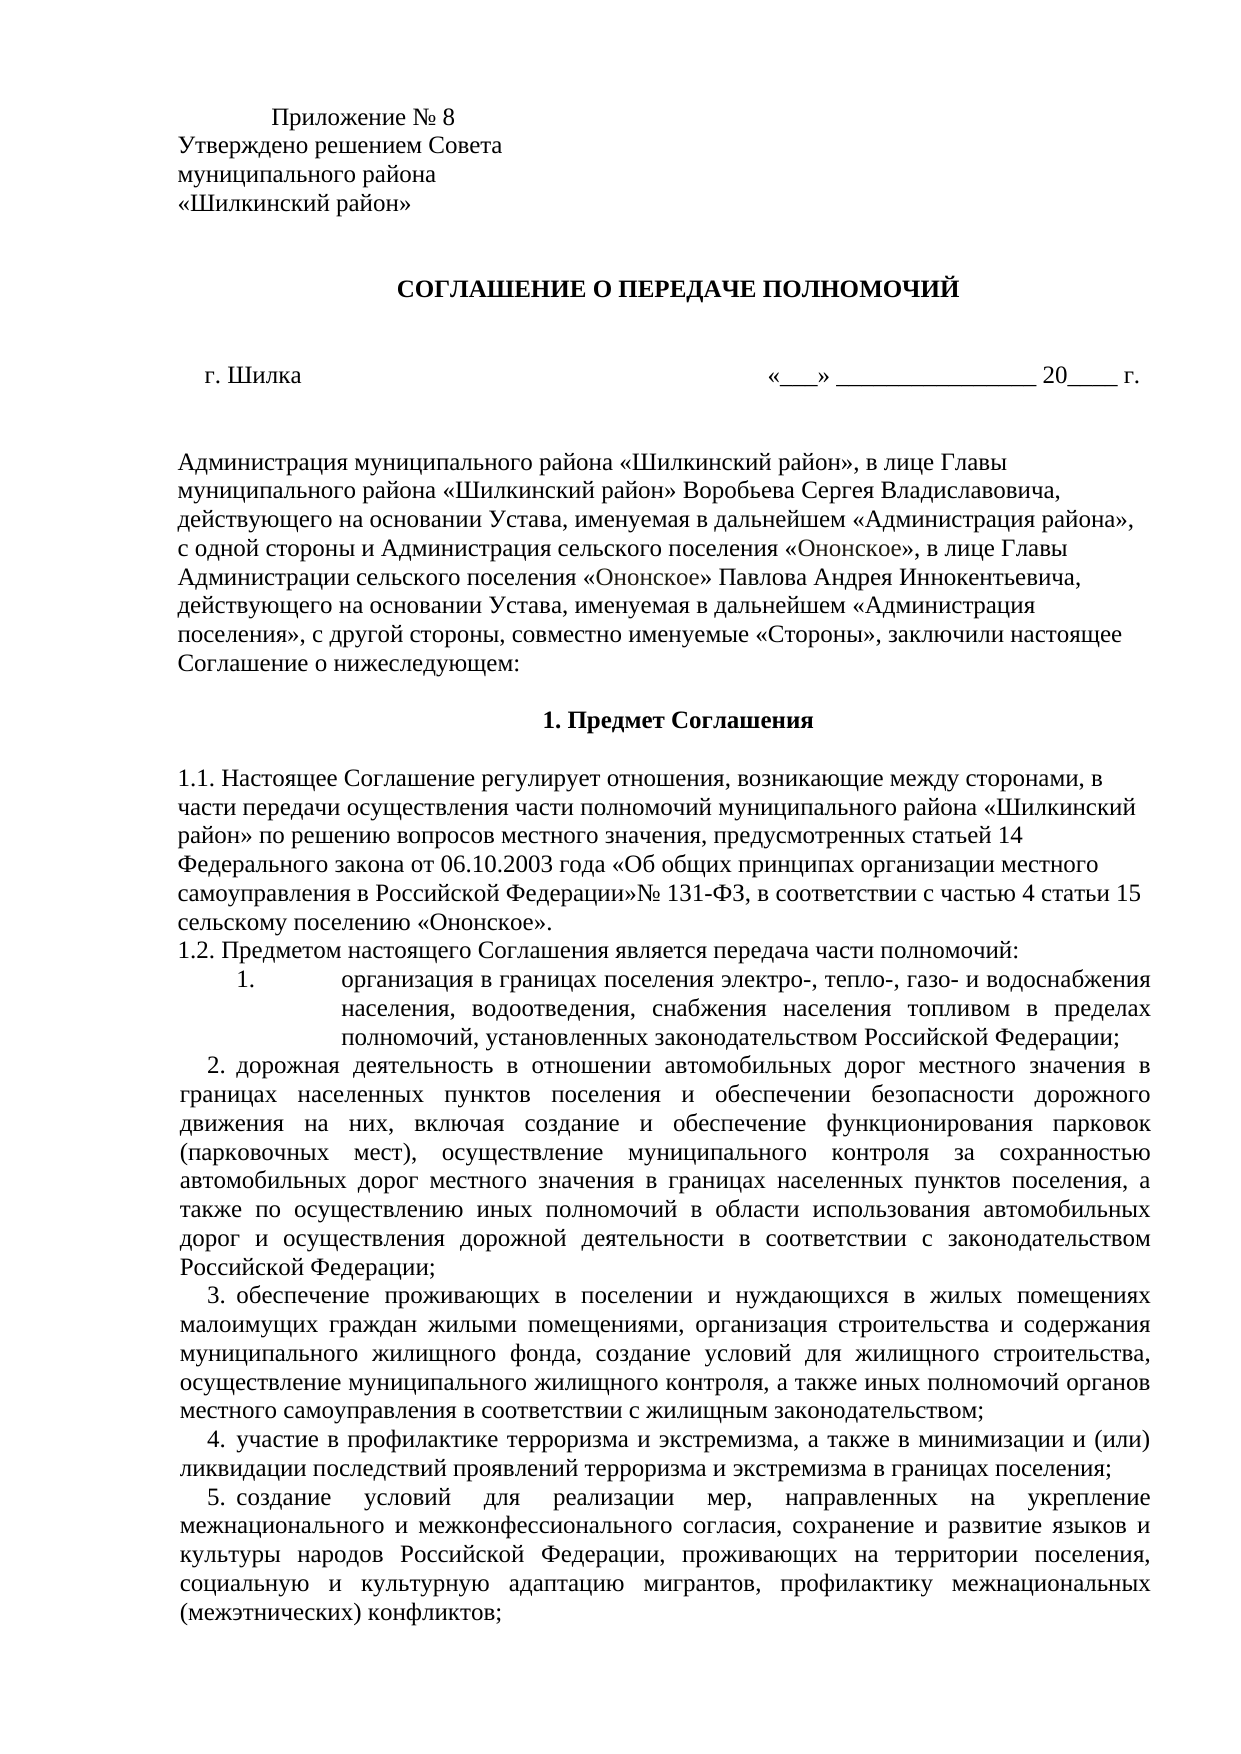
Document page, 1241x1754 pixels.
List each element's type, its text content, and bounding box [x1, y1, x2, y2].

list организация в границах поселения электро-, тепло-, газо- и водоснабжения населения, водоотведения, снабжения населения топливом в пределах полномочий, установленных законодательством Российской Федерации; [236, 964, 1152, 1051]
text Приложение № 8 [177, 102, 1152, 131]
text муниципального района [177, 159, 1152, 188]
text Утверждено решением Совета [177, 131, 1152, 159]
text СОГЛАШЕНИЕ О ПЕРЕДАЧЕ ПОЛНОМОЧИЙ [177, 274, 1152, 303]
list обеспечение проживающих в поселении и нуждающихся в жилых помещениях малоимущих граждан жилыми помещениями, организация строительства и содержания муниципального жилищного фонда, создание условий для жилищного строительства, осуществление муниципального жилищного контроля, а также иных полномочий органов местного самоуправления в соответствии с жилищным законодательством; [179, 1281, 1152, 1424]
text «Шилкинский район» [177, 188, 1152, 217]
text Администрация муниципального района «Шилкинский район», в лице Главы муниципального района «Шилкинский район» Воробьева Сергея Владиславовича, действующего на основании Устава, именуемая в дальнейшем «Администрация района», с одной стороны и Администрация сельского поселения «Ононское», в лице Главы Администрации сельского поселения «Ононское» Павлова Андрея Иннокентьевича, действующего на основании Устава, именуемая в дальнейшем «Администрация поселения», с другой стороны, совместно именуемые «Стороны», заключили настоящее Соглашение о нижеследующем: [177, 447, 1152, 677]
text 1. Предмет Соглашения [177, 706, 1152, 734]
text 1.2. Предметом настоящего Соглашения является передача части полномочий: [177, 936, 1152, 964]
text г. Шилка «___» ________________ 20____ г. [177, 361, 1152, 389]
list дорожная деятельность в отношении автомобильных дорог местного значения в границах населенных пунктов поселения и обеспечении безопасности дорожного движения на них, включая создание и обеспечение функционирования парковок (парковочных мест), осуществление муниципального контроля за сохранностью автомобильных дорог местного значения в границах населенных пунктов поселения, а также по осуществлению иных полномочий в области использования автомобильных дорог и осуществления дорожной деятельности в соответствии с законодательством Российской Федерации; [179, 1051, 1152, 1281]
list участие в профилактике терроризма и экстремизма, а также в минимизации и (или) ликвидации последствий проявлений терроризма и экстремизма в границах поселения; [179, 1424, 1152, 1482]
text 1.1. Настоящее Соглашение регулирует отношения, возникающие между сторонами, в части передачи осуществления части полномочий муниципального района «Шилкинский район» по решению вопросов местного значения, предусмотренных статьей 14 Федерального закона от 06.10.2003 года «Об общих принципах организации местного самоуправления в Российской Федерации»№ 131-ФЗ, в соответствии с частью 4 статьи 15 сельскому поселению «Ононское». [177, 763, 1152, 936]
list создание условий для реализации мер, направленных на укрепление межнационального и межконфессионального согласия, сохранение и развитие языков и культуры народов Российской Федерации, проживающих на территории поселения, социальную и культурную адаптацию мигрантов, профилактику межнациональных (межэтнических) конфликтов; [179, 1482, 1152, 1626]
